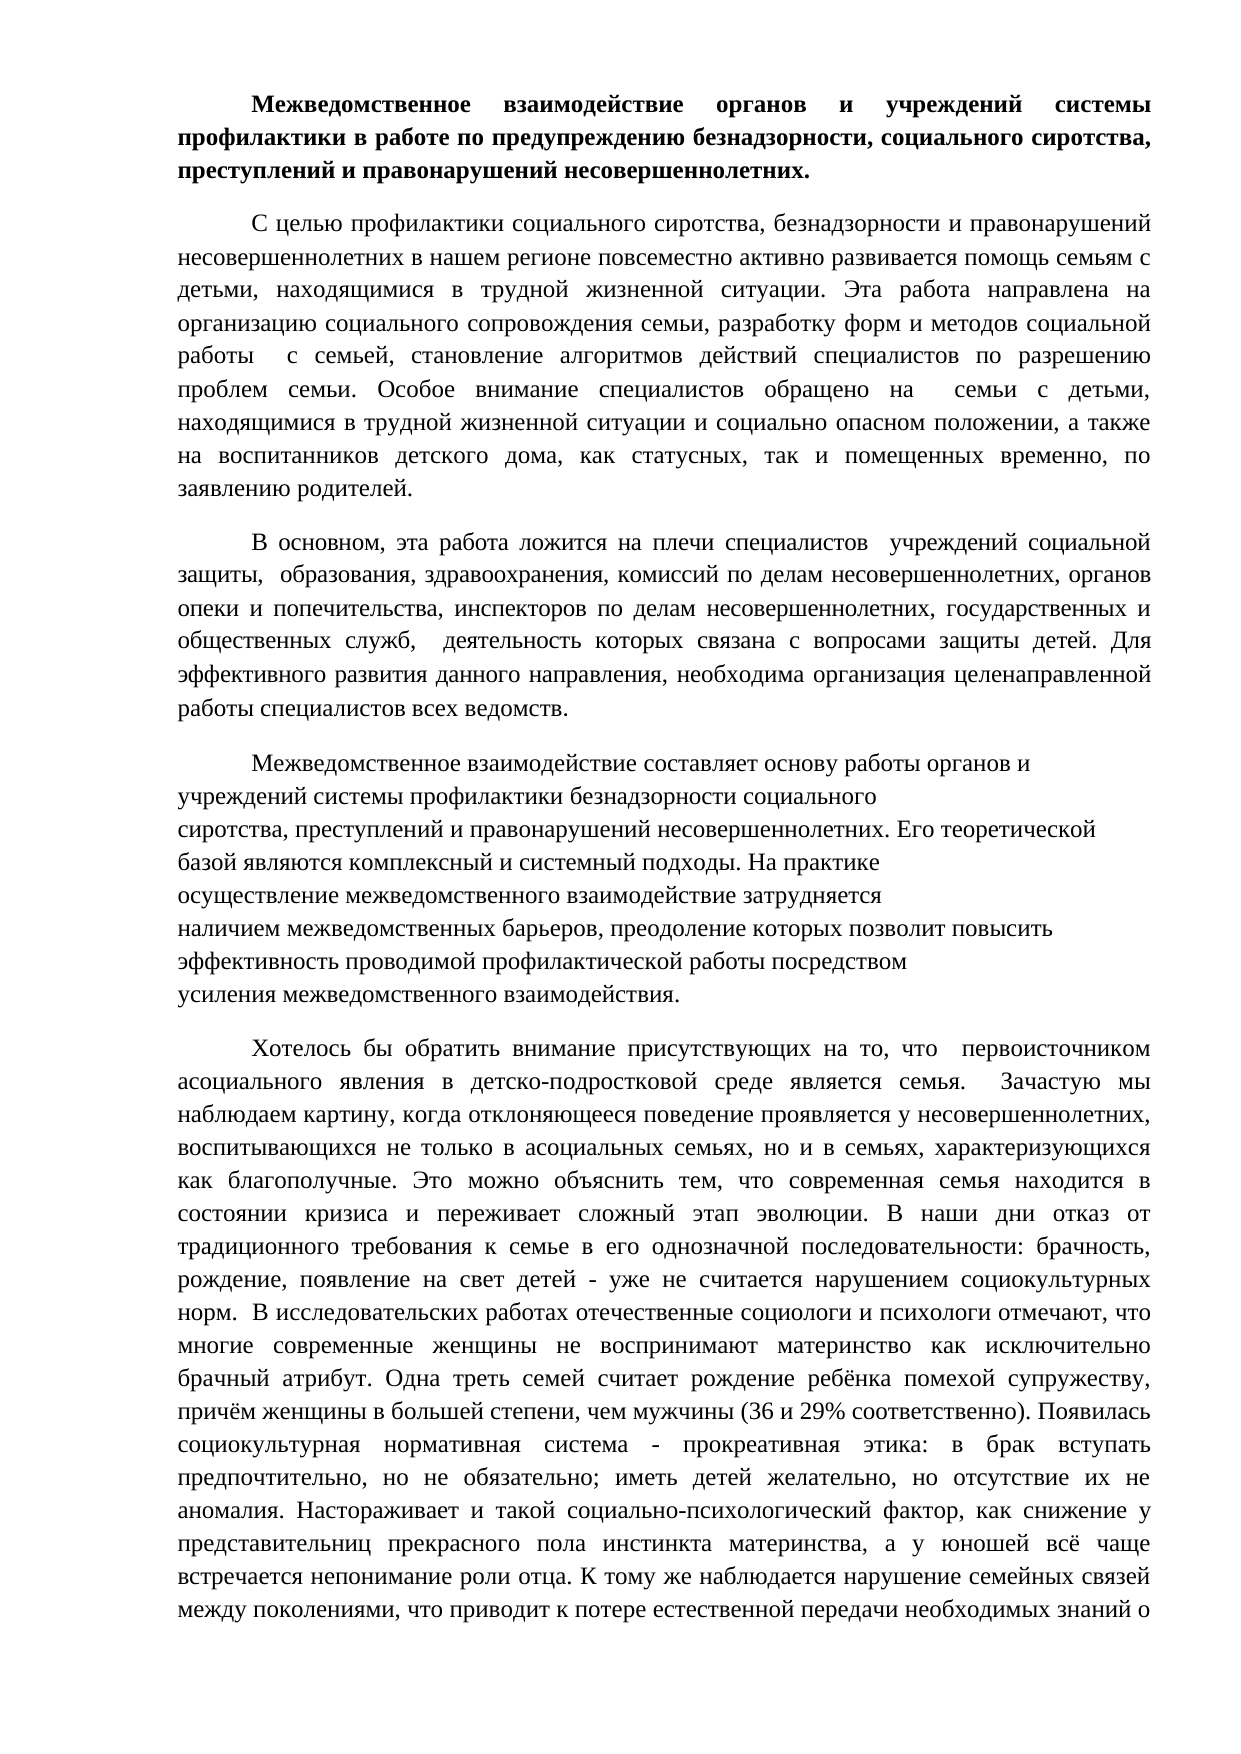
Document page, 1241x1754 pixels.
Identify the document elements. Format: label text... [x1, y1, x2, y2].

text В основном, эта работа ложится на плечи специалистов учреждений социальной защиты, образования, здравоохранения, комиссий по делам несовершеннолетних, органов опеки и попечительства, инспекторов по делам несовершеннолетних, государственных и общественных служб, деятельность которых связана с вопросами защиты детей. Для эффективного развития данного направления, необходима организация целенаправленной работы специалистов всех ведомств. [177, 527, 1152, 722]
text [177, 1033, 1152, 1623]
text Межведомственное взаимодействие составляет основу работы органов и учреждений системы профилактики безнадзорности социального сиротства, преступлений и правонарушений несовершеннолетних. Его теоретической базой являются комплексный и системный подходы. На практике осуществление межведомственного взаимодействие затрудняется наличием межведомственных барьеров, преодоление которых позволит повысить эффективность проводимой профилактической работы посредством усиления межведомственного взаимодействия. [177, 748, 1152, 1008]
text С целью профилактики социального сиротства, безнадзорности и правонарушений несовершеннолетних в нашем регионе повсеместно активно развивается помощь семьям с детьми, находящимися в трудной жизненной ситуации. Эта работа направлена на организацию социального сопровождения семьи, разработку форм и методов социальной работы с семьей, становление алгоритмов действий специалистов по разрешению проблем семьи. Особое внимание специалистов обращено на семьи с детьми, находящимися в трудной жизненной ситуации и социально опасном положении, а также на воспитанников детского дома, как статусных, так и помещенных временно, по заявлению родителей. [177, 208, 1152, 501]
text Межведомственное взаимодействие органов и учреждений системы профилактики в работе по предупреждению безнадзорности, социального сиротства, преступлений и правонарушений несовершеннолетних. [177, 89, 1152, 183]
